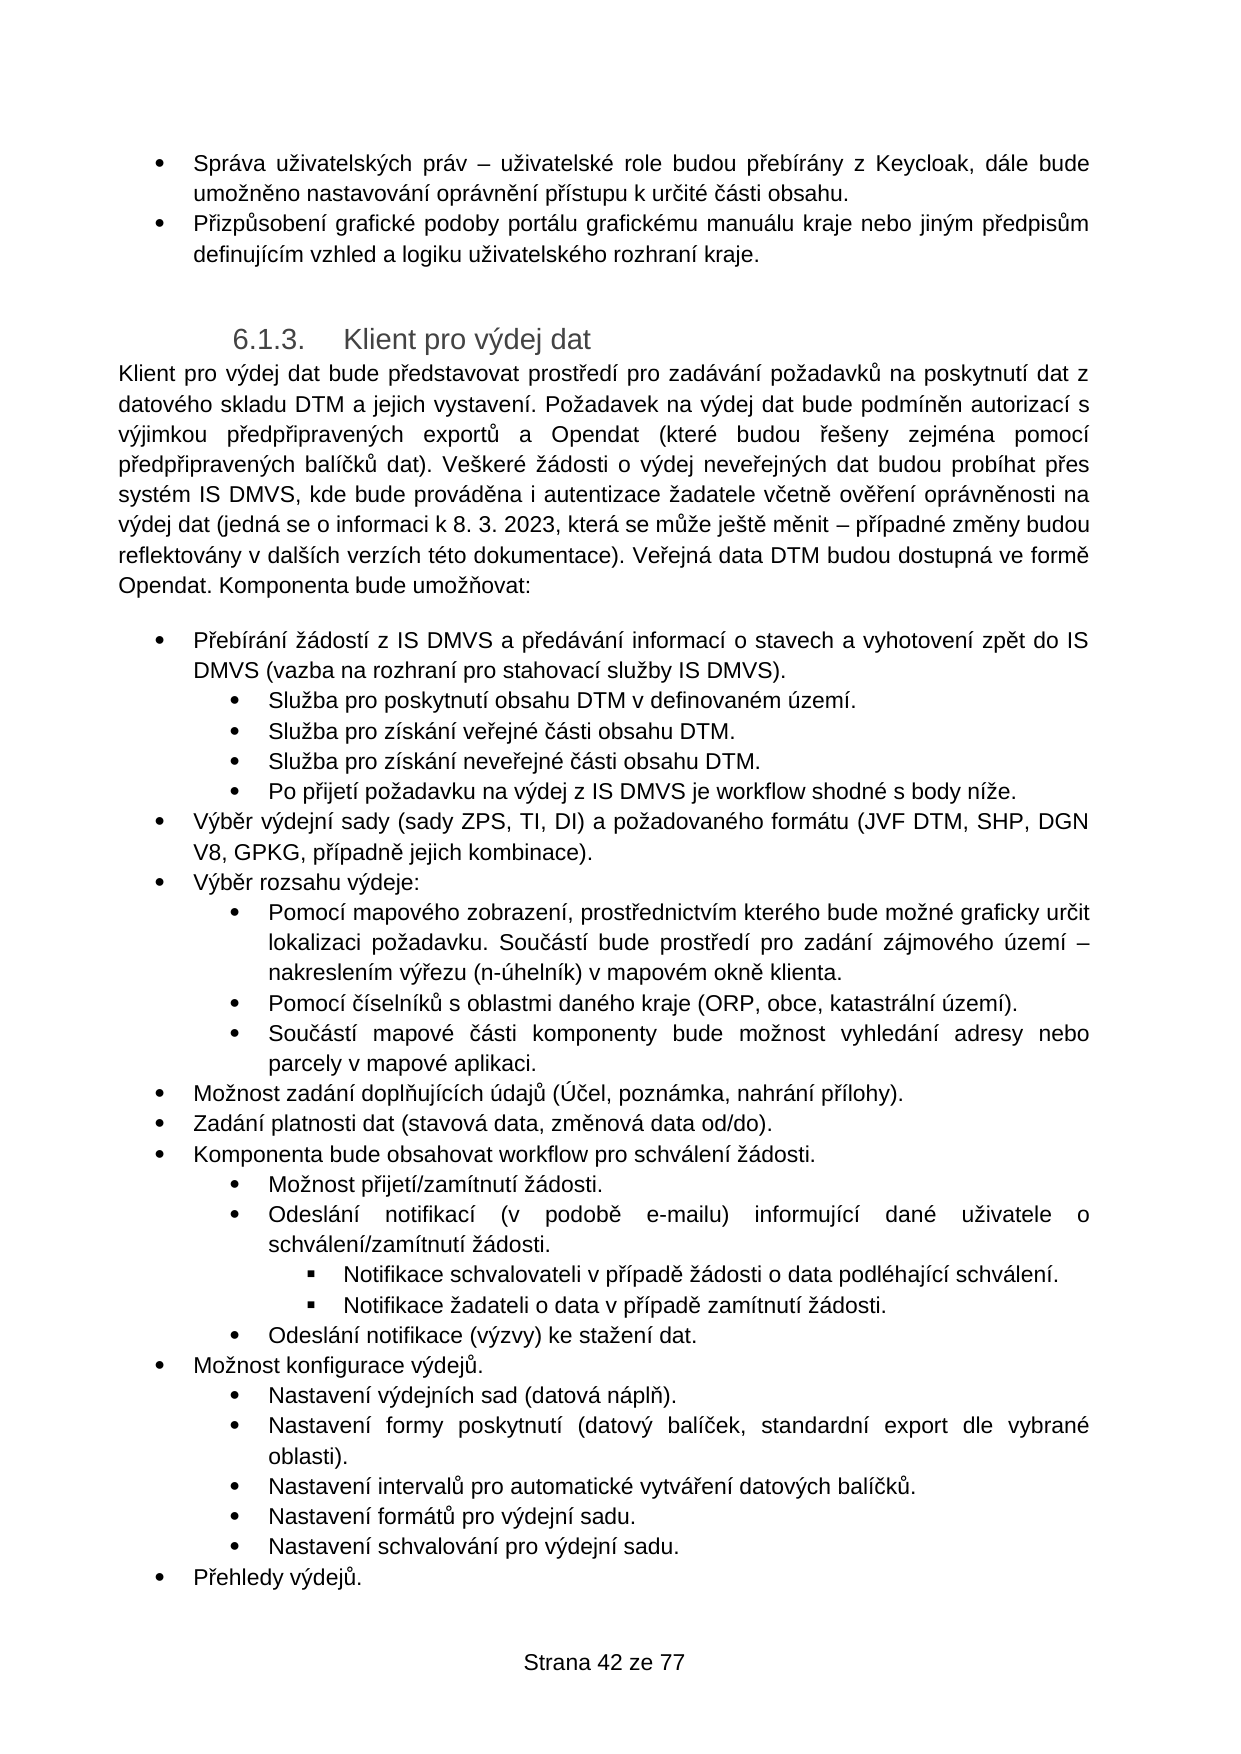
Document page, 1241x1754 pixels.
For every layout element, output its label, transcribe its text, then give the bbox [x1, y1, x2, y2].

list Výběr výdejní sady (sady ZPS, TI, DI) a požadovaného formátu (JVF DTM, SHP, DGN V8, GPKG, případně jejich kombinace). [156, 808, 1090, 865]
list Odeslání notifikace (výzvy) ke stažení dat. [231, 1322, 1090, 1348]
list Notifikace žadateli o data v případě zamítnutí žádosti. [306, 1292, 1090, 1318]
list Možnost zadání doplňujících údajů (Účel, poznámka, nahrání přílohy). [156, 1080, 1090, 1107]
list Možnost přijetí/zamítnutí žádosti. [231, 1171, 1090, 1197]
list Pomocí mapového zobrazení, prostřednictvím kterého bude možné graficky určit lokalizaci požadavku. Součástí bude prostředí pro zadání zájmového území – nakreslením výřezu (n-úhelník) v mapovém okně klienta. [231, 899, 1090, 986]
list Přehledy výdejů. [156, 1563, 1090, 1590]
list Přebírání žádostí z IS DMVS a předávání informací o stavech a vyhotovení zpět do IS DMVS (vazba na rozhraní pro stahovací služby IS DMVS). [156, 627, 1090, 684]
list Po přijetí požadavku na výdej z IS DMVS je workflow shodné s body níže. [231, 778, 1090, 804]
list Nastavení schvalování pro výdejní sadu. [231, 1533, 1090, 1560]
list Komponenta bude obsahovat workflow pro schválení žádosti. [156, 1141, 1090, 1167]
list Nastavení formátů pro výdejní sadu. [231, 1503, 1090, 1529]
list Nastavení intervalů pro automatické vytváření datových balíčků. [231, 1473, 1090, 1499]
list Nastavení formy poskytnutí (datový balíček, standardní export dle vybrané oblasti). [231, 1412, 1090, 1469]
text Klient pro výdej dat bude představovat prostředí pro zadávání požadavků na poskytnutí dat z datového skladu DTM a jejich vystavení. Požadavek na výdej dat bude podmíněn autorizací s výjimkou předpřipravených exportů a Opendat (které budou řešeny zejména pomocí předpřipravených balíčků dat). Veškeré žádosti o výdej neveřejných dat budou probíhat přes systém IS DMVS, kde bude prováděna i autentizace žadatele včetně ověření oprávněnosti na výdej dat (jedná se o informaci k 8. 3. 2023, která se může ještě měnit – případné změny budou reflektovány v dalších verzích této dokumentace). Veřejná data DTM budou dostupná ve formě Opendat. Komponenta bude umožňovat: [118, 360, 1090, 598]
subtitle Klient pro výdej dat [306, 322, 1090, 355]
list Služba pro poskytnutí obsahu DTM v definovaném území. [231, 687, 1090, 714]
list Nastavení výdejních sad (datová náplň). [231, 1382, 1090, 1409]
list Služba pro získání veřejné části obsahu DTM. [231, 718, 1090, 744]
list Správa uživatelských práv – uživatelské role budou přebírány z Keycloak, dále bude umožněno nastavování oprávnění přístupu k určité části obsahu. [156, 150, 1090, 207]
list Odeslání notifikací (v podobě e-mailu) informující dané uživatele o schválení/zamítnutí žádosti. [231, 1201, 1090, 1258]
list Zadání platnosti dat (stavová data, změnová data od/do). [156, 1110, 1090, 1137]
list Součástí mapové části komponenty bude možnost vyhledání adresy nebo parcely v mapové aplikaci. [231, 1020, 1090, 1076]
list Notifikace schvalovateli v případě žádosti o data podléhající schválení. [306, 1261, 1090, 1288]
list Přizpůsobení grafické podoby portálu grafickému manuálu kraje nebo jiným předpisům definujícím vzhled a logiku uživatelského rozhraní kraje. [156, 210, 1090, 267]
list Služba pro získání neveřejné části obsahu DTM. [231, 748, 1090, 774]
list Možnost konfigurace výdejů. [156, 1352, 1090, 1378]
list Výběr rozsahu výdeje: [156, 869, 1090, 895]
list Pomocí číselníků s oblastmi daného kraje (ORP, obce, katastrální území). [231, 989, 1090, 1016]
